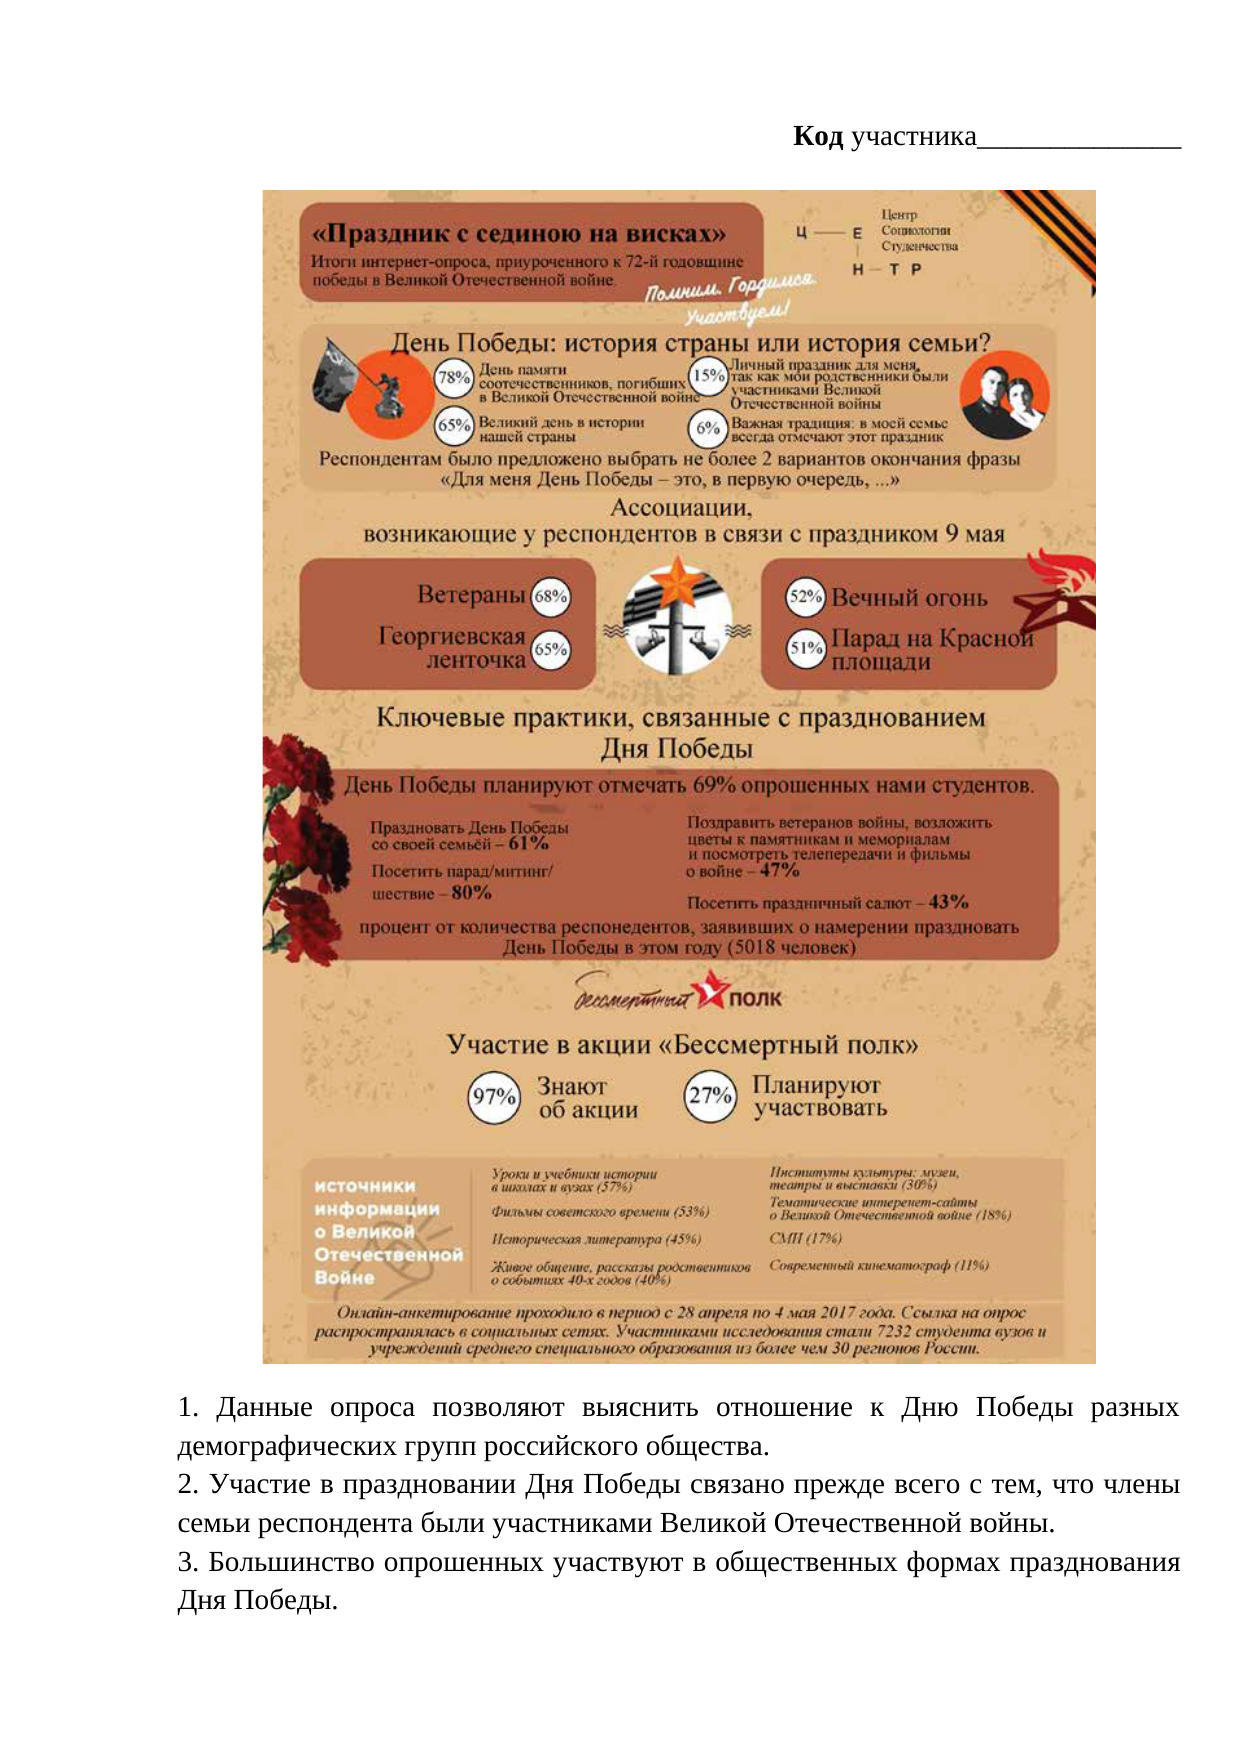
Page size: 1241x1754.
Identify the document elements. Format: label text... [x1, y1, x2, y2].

text 2. Участие в праздновании Дня Победы связано прежде всего с тем, что члены семьи респондента были участниками Великой Отечественной войны. [177, 1467, 1181, 1539]
text 1. Данные опроса позволяют выяснить отношение к Дню Победы разных демографических групп российского общества. [177, 1389, 1181, 1462]
text Код участника______________ [177, 118, 1181, 152]
text 3. Большинство опрошенных участвуют в общественных формах празднования Дня Победы. [177, 1544, 1181, 1616]
